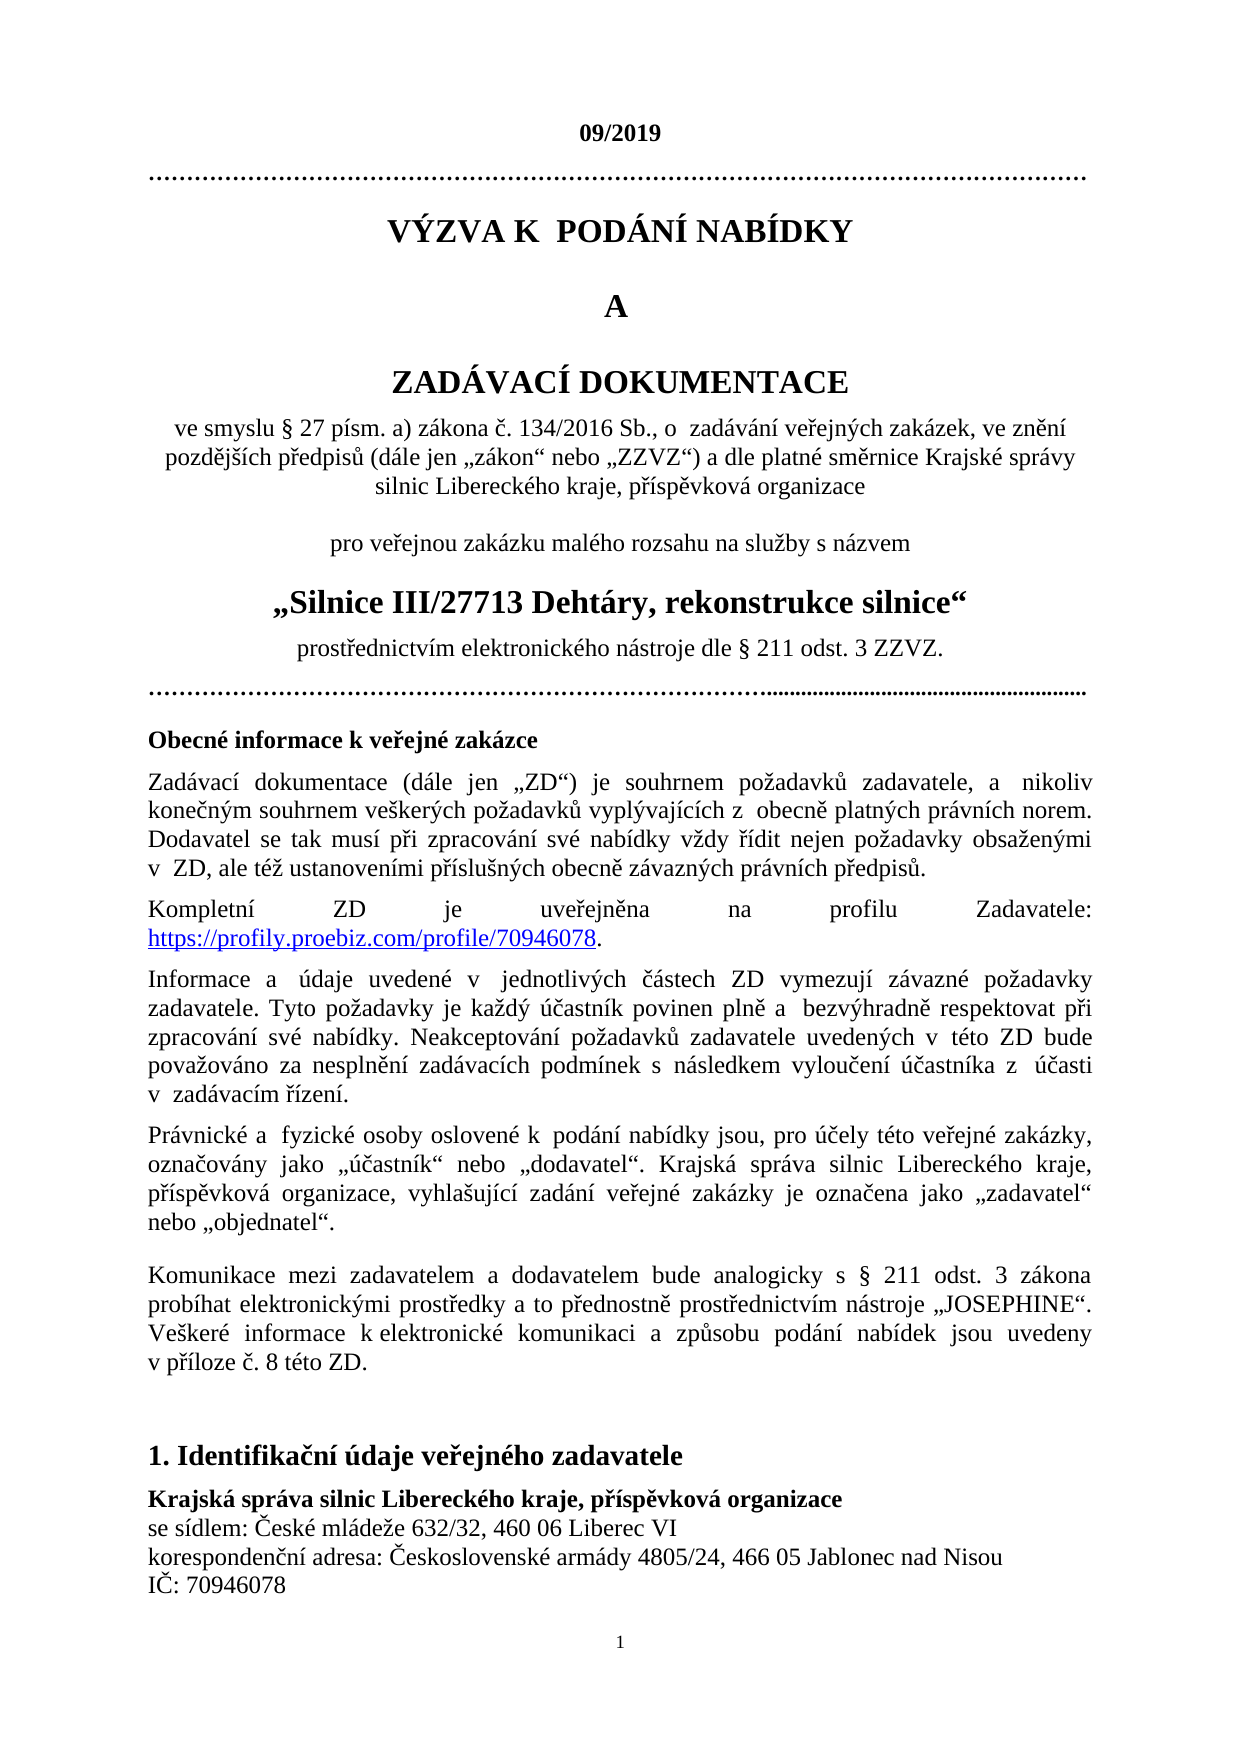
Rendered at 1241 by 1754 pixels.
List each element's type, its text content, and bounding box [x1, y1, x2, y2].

text Právnické a fyzické osoby oslovené k podání nabídky jsou, pro účely této veřejné zakázky, označovány jako „účastník“ nebo „dodavatel“. Krajská správa silnic Libereckého kraje, příspěvková organizace, vyhlašující zadání veřejné zakázky je označena jako „zadavatel“ nebo „objednatel“. [148, 1121, 1093, 1236]
text Zadávací dokumentace (dále jen „ZD“) je souhrnem požadavků zadavatele, a nikoliv konečným souhrnem veškerých požadavků vyplývajících z obecně platných právních norem. Dodavatel se tak musí při zpracování své nabídky vždy řídit nejen požadavky obsaženými v ZD, ale též ustanoveními příslušných obecně závazných právních předpisů. [148, 767, 1093, 882]
text IČ: 70946078 [148, 1570, 1093, 1599]
text A [148, 287, 1093, 325]
text 09/2019 [148, 118, 1093, 147]
text pro veřejnou zakázku malého rozsahu na služby s názvem [148, 528, 1093, 557]
text Komunikace mezi zadavatelem a dodavatelem bude analogicky s § 211 odst. 3 zákona probíhat elektronickými prostředky a to přednostně prostřednictvím nástroje „JOSEPHINE“. Veškeré informace k elektronické komunikaci a způsobu podání nabídek jsou uvedeny v příloze č. 8 této ZD. [148, 1261, 1093, 1376]
text se sídlem: České mládeže 632/32, 460 06 Liberec VI [148, 1513, 1093, 1542]
text „Silnice III/27713 Dehtáry, rekonstrukce silnice“ [148, 582, 1093, 620]
text …………………………………………………………………………………………………………… [148, 159, 1093, 186]
list Identifikační údaje veřejného zadavatele [148, 1438, 1093, 1472]
text Krajská správa silnic Libereckého kraje, příspěvková organizace [148, 1484, 1093, 1513]
text Kompletní ZD je uveřejněna na profilu Zadavatele: https://profily.proebiz.com/profile/70946078. [148, 894, 1093, 952]
text Informace a údaje uvedené v jednotlivých částech ZD vymezují závazné požadavky zadavatele. Tyto požadavky je každý účastník povinen plně a bezvýhradně respektovat při zpracování své nabídky. Neakceptování požadavků zadavatele uvedených v této ZD bude považováno za nesplnění zadávacích podmínek s následkem vyloučení účastníka z účasti v zadávacím řízení. [148, 964, 1093, 1108]
text Obecné informace k veřejné zakázce [148, 726, 1093, 754]
text VÝZVA K PODÁNÍ NABÍDKY [148, 211, 1093, 249]
text ZADÁVACÍ DOKUMENTACE [148, 362, 1093, 401]
text ve smyslu § 27 písm. a) zákona č. 134/2016 Sb., o zadávání veřejných zakázek, ve znění pozdějších předpisů (dále jen „zákon“ nebo „ZZVZ“) a dle platné směrnice Krajské správy silnic Libereckého kraje, příspěvková organizace [148, 413, 1093, 499]
text prostřednictvím elektronického nástroje dle § 211 odst. 3 ZZVZ. [148, 633, 1093, 662]
text ………………………………………………………………………........................................................ [148, 674, 1093, 701]
text korespondenční adresa: Československé armády 4805/24, 466 05 Jablonec nad Nisou [148, 1542, 1093, 1570]
